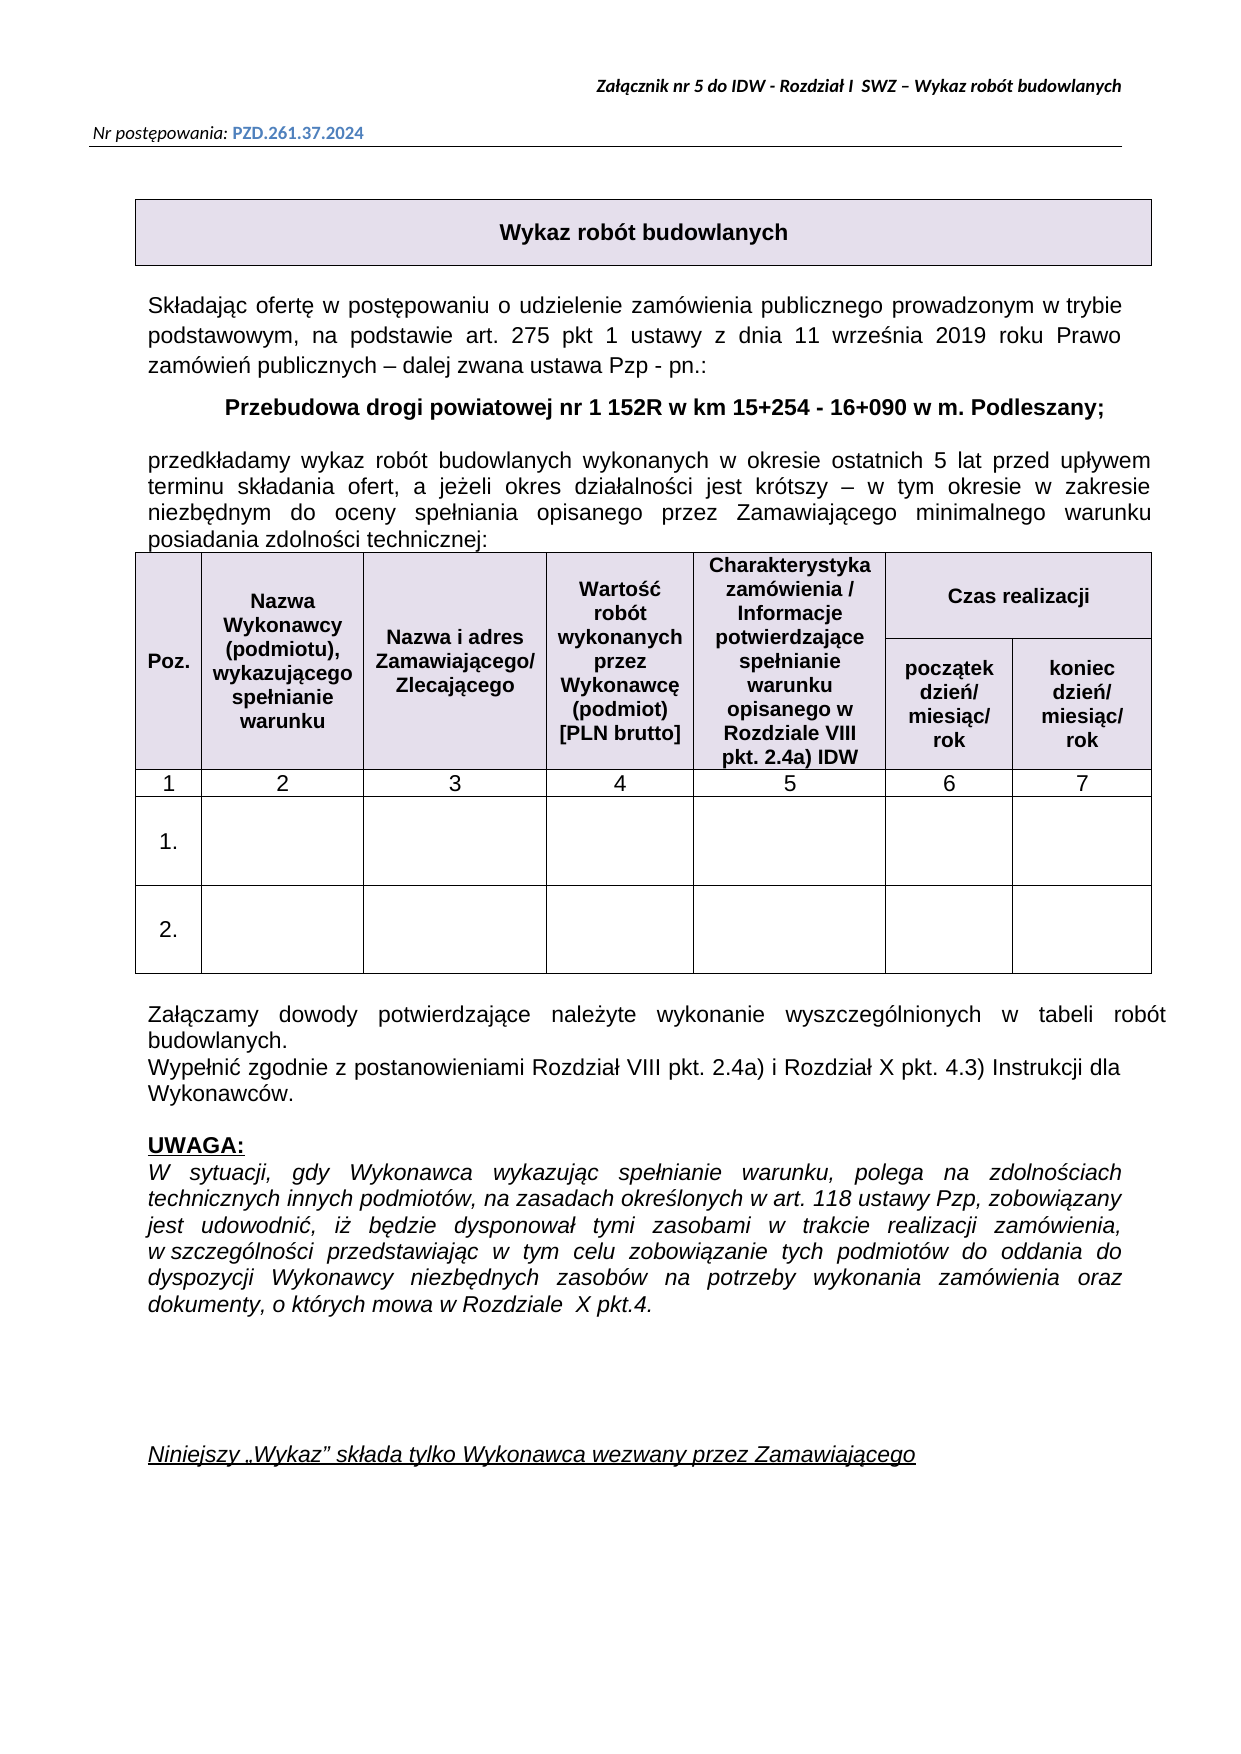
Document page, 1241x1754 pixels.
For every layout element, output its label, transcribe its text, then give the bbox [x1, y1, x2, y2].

table_cell [202, 886, 363, 973]
text W sytuacji, gdy Wykonawca wykazując spełnianie warunku, polega na zdolnościach technicznych innych podmiotów, na zasadach określonych w art. 118 ustawy Pzp, zobowiązany jest udowodnić, iż będzie dysponował tymi zasobami w trakcie realizacji zamówienia, w szczególności przedstawiając w tym celu zobowiązanie tych podmiotów do oddania do dyspozycji Wykonawcy niezbędnych zasobów na potrzeby wykonania zamówienia oraz dokumenty, o których mowa w Rozdziale X pkt.4. [148, 1159, 1122, 1317]
table_cell [547, 797, 693, 885]
table_header Wartość robót wykonanych przez Wykonawcę (podmiot) [PLN brutto] [547, 553, 693, 769]
table_cell 1 [136, 770, 201, 796]
table_header Charakterystyka zamówienia / Informacje potwierdzające spełnianie warunku opisanego w Rozdziale VIII pkt. 2.4a) IDW [694, 553, 885, 769]
table_cell 2 [202, 770, 363, 796]
table_cell [202, 797, 363, 885]
table_cell początek dzień/ miesiąc/ rok [886, 639, 1012, 769]
table_header Nazwa i adres Zamawiającego/ Zlecającego [364, 553, 546, 769]
table_cell 2. [136, 886, 201, 973]
text Wypełnić zgodnie z postanowieniami Rozdział VIII pkt. 2.4a) i Rozdział X pkt. 4.3) Instrukcji dla Wykonawców. [148, 1053, 1122, 1106]
table_cell [364, 797, 546, 885]
text Składając ofertę w postępowaniu o udzielenie zamówienia publicznego prowadzonym w trybie podstawowym, na podstawie art. 275 pkt 1 ustawy z dnia 11 września 2019 roku Prawo zamówień publicznych – dalej zwana ustawa Pzp - pn.: [148, 292, 1122, 378]
table_cell 5 [694, 770, 885, 796]
text przedkładamy wykaz robót budowlanych wykonanych w okresie ostatnich 5 lat przed upływem terminu składania ofert, a jeżeli okres działalności jest krótszy – w tym okresie w zakresie niezbędnym do oceny spełniania opisanego przez Zamawiającego minimalnego warunku posiadania zdolności technicznej: [148, 447, 1152, 552]
table_cell [1013, 886, 1151, 973]
table_cell koniec dzień/ miesiąc/ rok [1013, 639, 1151, 769]
table_header Nazwa Wykonawcy (podmiotu), wykazującego spełnianie warunku [202, 553, 363, 769]
table_cell [694, 797, 885, 885]
table_cell 4 [547, 770, 693, 796]
table_cell 7 [1013, 770, 1151, 796]
table_cell 1. [136, 797, 201, 885]
table_cell 3 [364, 770, 546, 796]
text Przebudowa drogi powiatowej nr 1 152R w km 15+254 - 16+090 w m. Podleszany; [148, 394, 1122, 420]
table_cell [886, 886, 1012, 973]
table_cell [1013, 797, 1151, 885]
table_header Czas realizacji [886, 553, 1151, 638]
text UWAGA: [148, 1132, 1122, 1159]
table_header Wykaz robót budowlanych [136, 200, 1151, 265]
text Załączamy dowody potwierdzające należyte wykonanie wyszczególnionych w tabeli robót budowlanych. [148, 1001, 1167, 1053]
table_cell 6 [886, 770, 1012, 796]
table_header Poz. [136, 553, 201, 769]
table_cell [364, 886, 546, 973]
table_cell [547, 886, 693, 973]
table_cell [694, 886, 885, 973]
table_cell [886, 797, 1012, 885]
text Niniejszy „Wykaz” składa tylko Wykonawca wezwany przez Zamawiającego [148, 1431, 1122, 1467]
